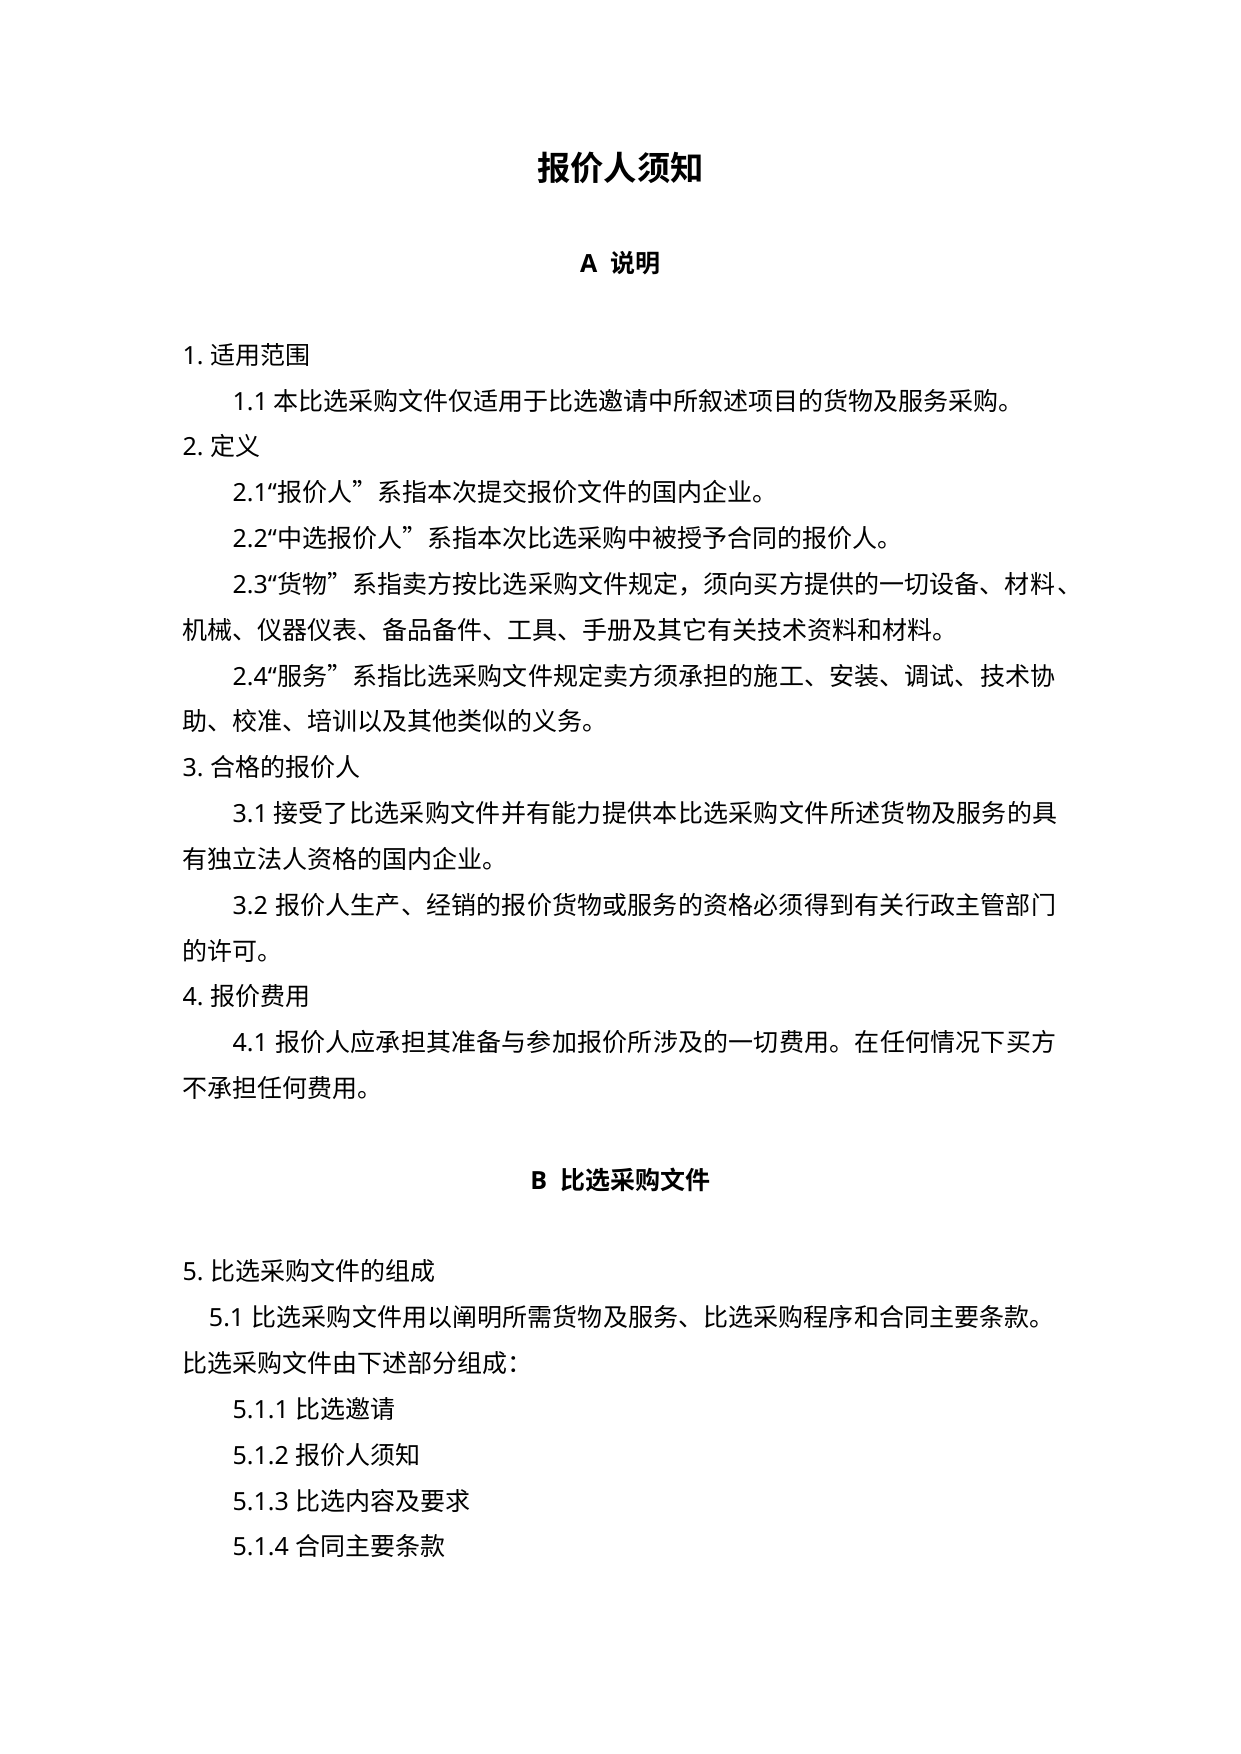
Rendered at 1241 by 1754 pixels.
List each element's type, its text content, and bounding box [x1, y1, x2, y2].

text 5.1.4 合同主要条款 [182, 1519, 1058, 1565]
text 1. 适用范围 [182, 327, 1058, 373]
text 5.1 比选采购文件用以阐明所需货物及服务、比选采购程序和合同主要条款。比选采购文件由下述部分组成： [182, 1290, 1058, 1382]
text 4. 报价费用 [182, 969, 1058, 1015]
text B 比选采购文件 [182, 1152, 1058, 1198]
text 3. 合格的报价人 [182, 740, 1058, 786]
text 2.4“服务”系指比选采购文件规定卖方须承担的施工、安装、调试、技术协助、校准、培训以及其他类似的义务。 [182, 648, 1058, 740]
text 1.1本比选采购文件仅适用于比选邀请中所叙述项目的货物及服务采购。 [182, 373, 1058, 419]
text 5.1.3 比选内容及要求 [182, 1473, 1058, 1519]
text 2.2“中选报价人”系指本次比选采购中被授予合同的报价人。 [182, 511, 1058, 557]
text 3.1接受了比选采购文件并有能力提供本比选采购文件所述货物及服务的具有独立法人资格的国内企业。 [182, 786, 1058, 877]
text 4.1 报价人应承担其准备与参加报价所涉及的一切费用。在任何情况下买方不承担任何费用。 [182, 1015, 1058, 1107]
text 2.3“货物”系指卖方按比选采购文件规定，须向买方提供的一切设备、材料、机械、仪器仪表、备品备件、工具、手册及其它有关技术资料和材料。 [182, 557, 1058, 648]
text 5.1.1 比选邀请 [182, 1382, 1058, 1427]
text 2. 定义 [182, 419, 1058, 465]
text 报价人须知 [182, 142, 1058, 190]
text 5. 比选采购文件的组成 [182, 1244, 1058, 1290]
text 5.1.2 报价人须知 [182, 1427, 1058, 1473]
text 3.2 报价人生产、经销的报价货物或服务的资格必须得到有关行政主管部门的许可。 [182, 877, 1058, 969]
text 2.1“报价人”系指本次提交报价文件的国内企业。 [182, 465, 1058, 511]
text A 说明 [182, 236, 1058, 282]
